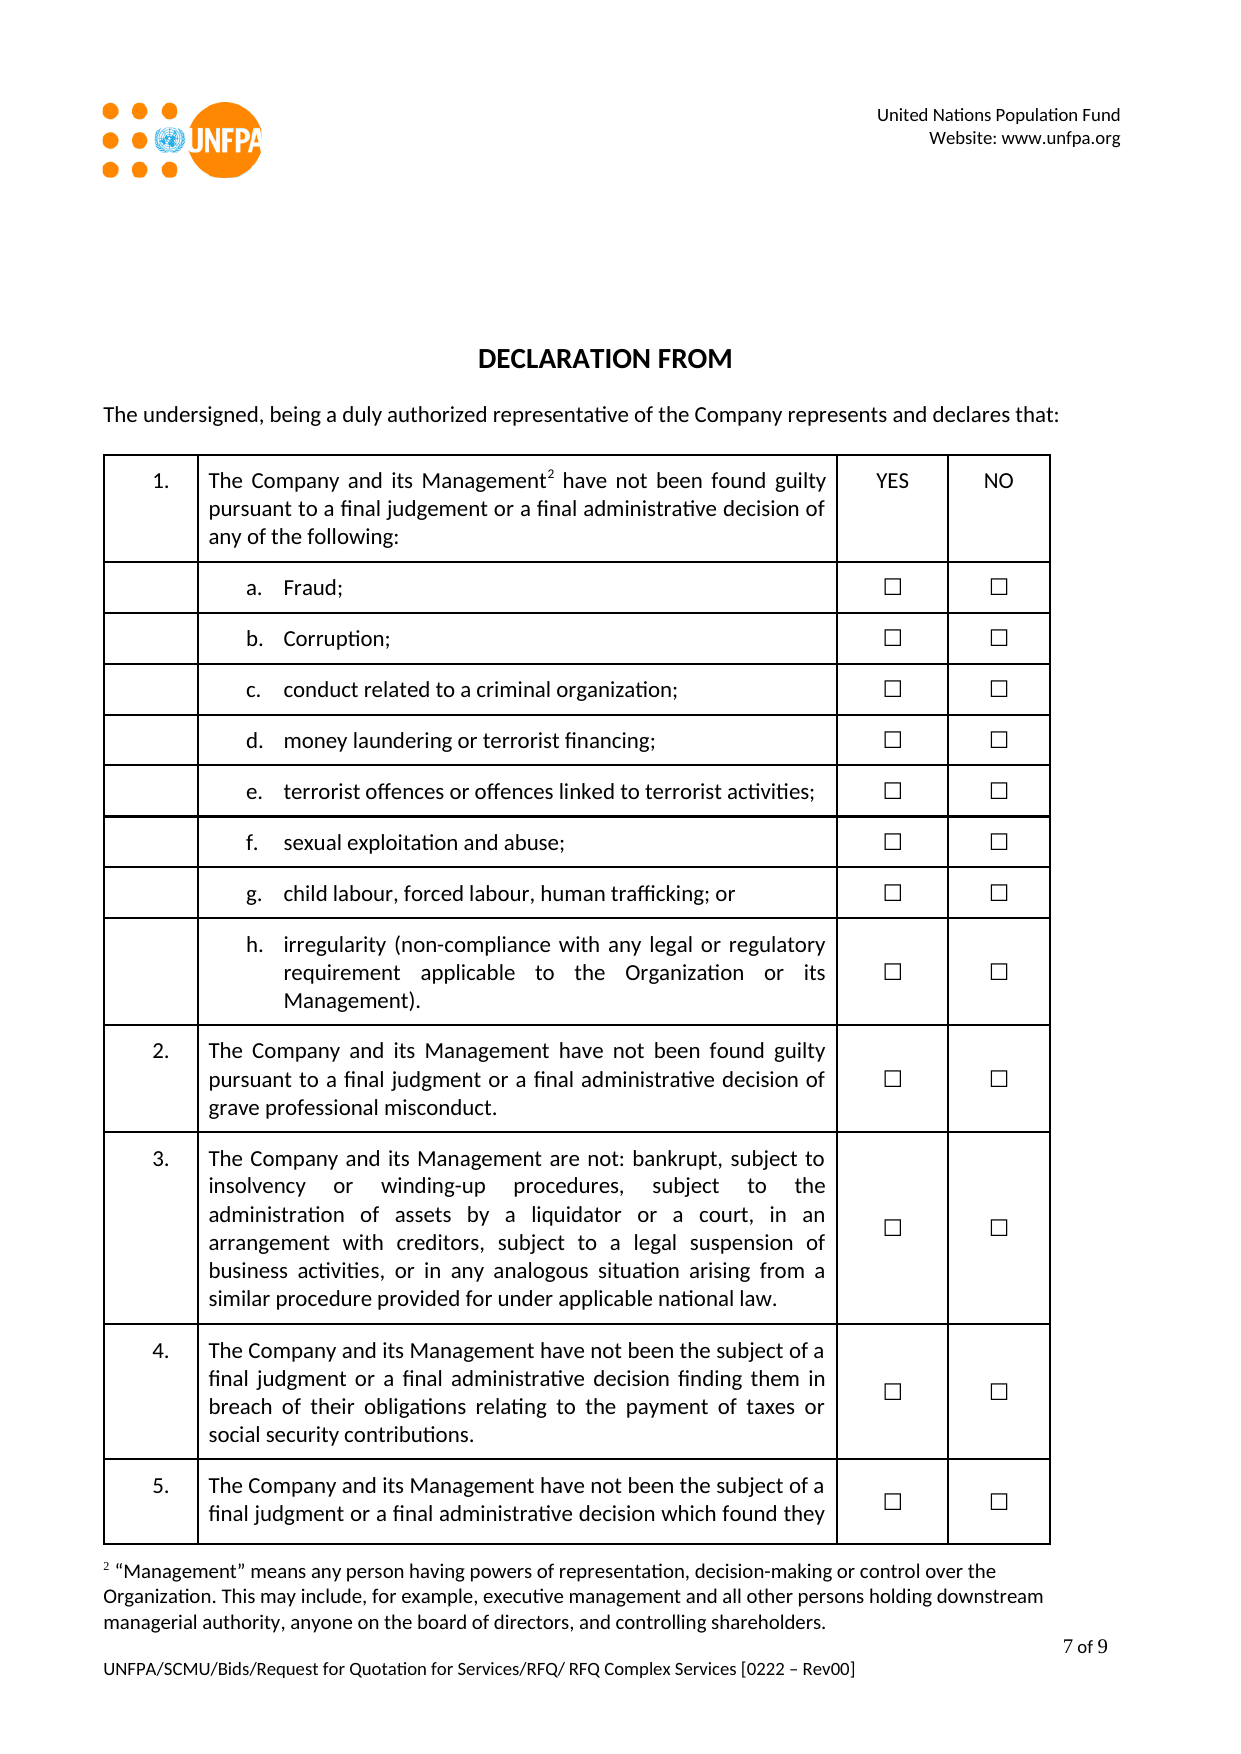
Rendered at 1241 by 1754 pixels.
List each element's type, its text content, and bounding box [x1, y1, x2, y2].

table_cell 4. [105, 1325, 197, 1458]
table_cell ☐ [949, 766, 1049, 815]
table_cell sexual exploitation and abuse; [199, 818, 836, 866]
table_cell [105, 919, 197, 1024]
table_cell terrorist offences or offences linked to terrorist activities; [199, 766, 836, 815]
table_cell ☐ [838, 1026, 947, 1131]
table_cell Corruption; [199, 614, 836, 662]
table_cell ☐ [838, 563, 947, 612]
table_cell ☐ [838, 614, 947, 662]
table_cell ☐ [949, 919, 1049, 1024]
table_cell child labour, forced labour, human trafficking; or [199, 868, 836, 917]
table_cell [105, 818, 197, 866]
table_cell ☐ [838, 1325, 947, 1458]
table_cell ☐ [949, 1133, 1049, 1323]
table_cell ☐ [838, 1133, 947, 1323]
table_cell 2. [105, 1026, 197, 1131]
table_header 1. [105, 456, 197, 561]
table_cell ☐ [838, 716, 947, 764]
table_cell Fraud; [199, 563, 836, 612]
table_cell The Company and its Management have not been found guilty pursuant to a final judgment or a final administrative decision of grave professional misconduct. [199, 1026, 836, 1131]
table_header The Company and its Management have not been found guilty pursuant to a final judgement or a final administrative decision of any of the following: [199, 456, 836, 561]
table_cell ☐ [838, 665, 947, 713]
table_cell 5. [105, 1460, 197, 1543]
table_cell 3. [105, 1133, 197, 1323]
table_cell ☐ [949, 868, 1049, 917]
table_cell ☐ [949, 1026, 1049, 1131]
picture [102, 102, 262, 178]
table_cell ☐ [949, 665, 1049, 713]
table_cell [105, 563, 197, 612]
table_cell ☐ [838, 766, 947, 815]
table_cell The Company and its Management have not been the subject of a final judgment or a final administrative decision finding them in breach of their obligations relating to the payment of taxes or social security contributions. [199, 1325, 836, 1458]
table_cell ☐ [838, 868, 947, 917]
table_header YES [838, 456, 947, 561]
table_cell ☐ [949, 614, 1049, 662]
table_cell ☐ [949, 818, 1049, 866]
table_cell [105, 716, 197, 764]
text DECLARATION FROM [103, 340, 1107, 376]
table_cell ☐ [949, 563, 1049, 612]
table_cell [105, 868, 197, 917]
table_cell irregularity (non-compliance with any legal or regulatory requirement applicable to the Organization or its Management). [199, 919, 836, 1024]
table_cell conduct related to a criminal organization; [199, 665, 836, 713]
table_cell [105, 766, 197, 815]
table_cell ☐ [838, 818, 947, 866]
table_cell ☐ [838, 1460, 947, 1543]
table_cell ☐ [949, 716, 1049, 764]
table_cell [105, 614, 197, 662]
table_cell ☐ [838, 919, 947, 1024]
table_cell [105, 665, 197, 713]
table_cell ☐ [949, 1325, 1049, 1458]
table_cell money laundering or terrorist financing; [199, 716, 836, 764]
table_header NO [949, 456, 1049, 561]
text The undersigned, being a duly authorized representative of the Company represents and declares that: [103, 401, 1107, 429]
table_cell ☐ [949, 1460, 1049, 1543]
table_cell The Company and its Management are not: bankrupt, subject to insolvency or winding-up procedures, subject to the administration of assets by a liquidator or a court, in an arrangement with creditors, subject to a legal suspension of business activities, or in any analogous situation arising from a similar procedure provided for under applicable national law. [199, 1133, 836, 1323]
